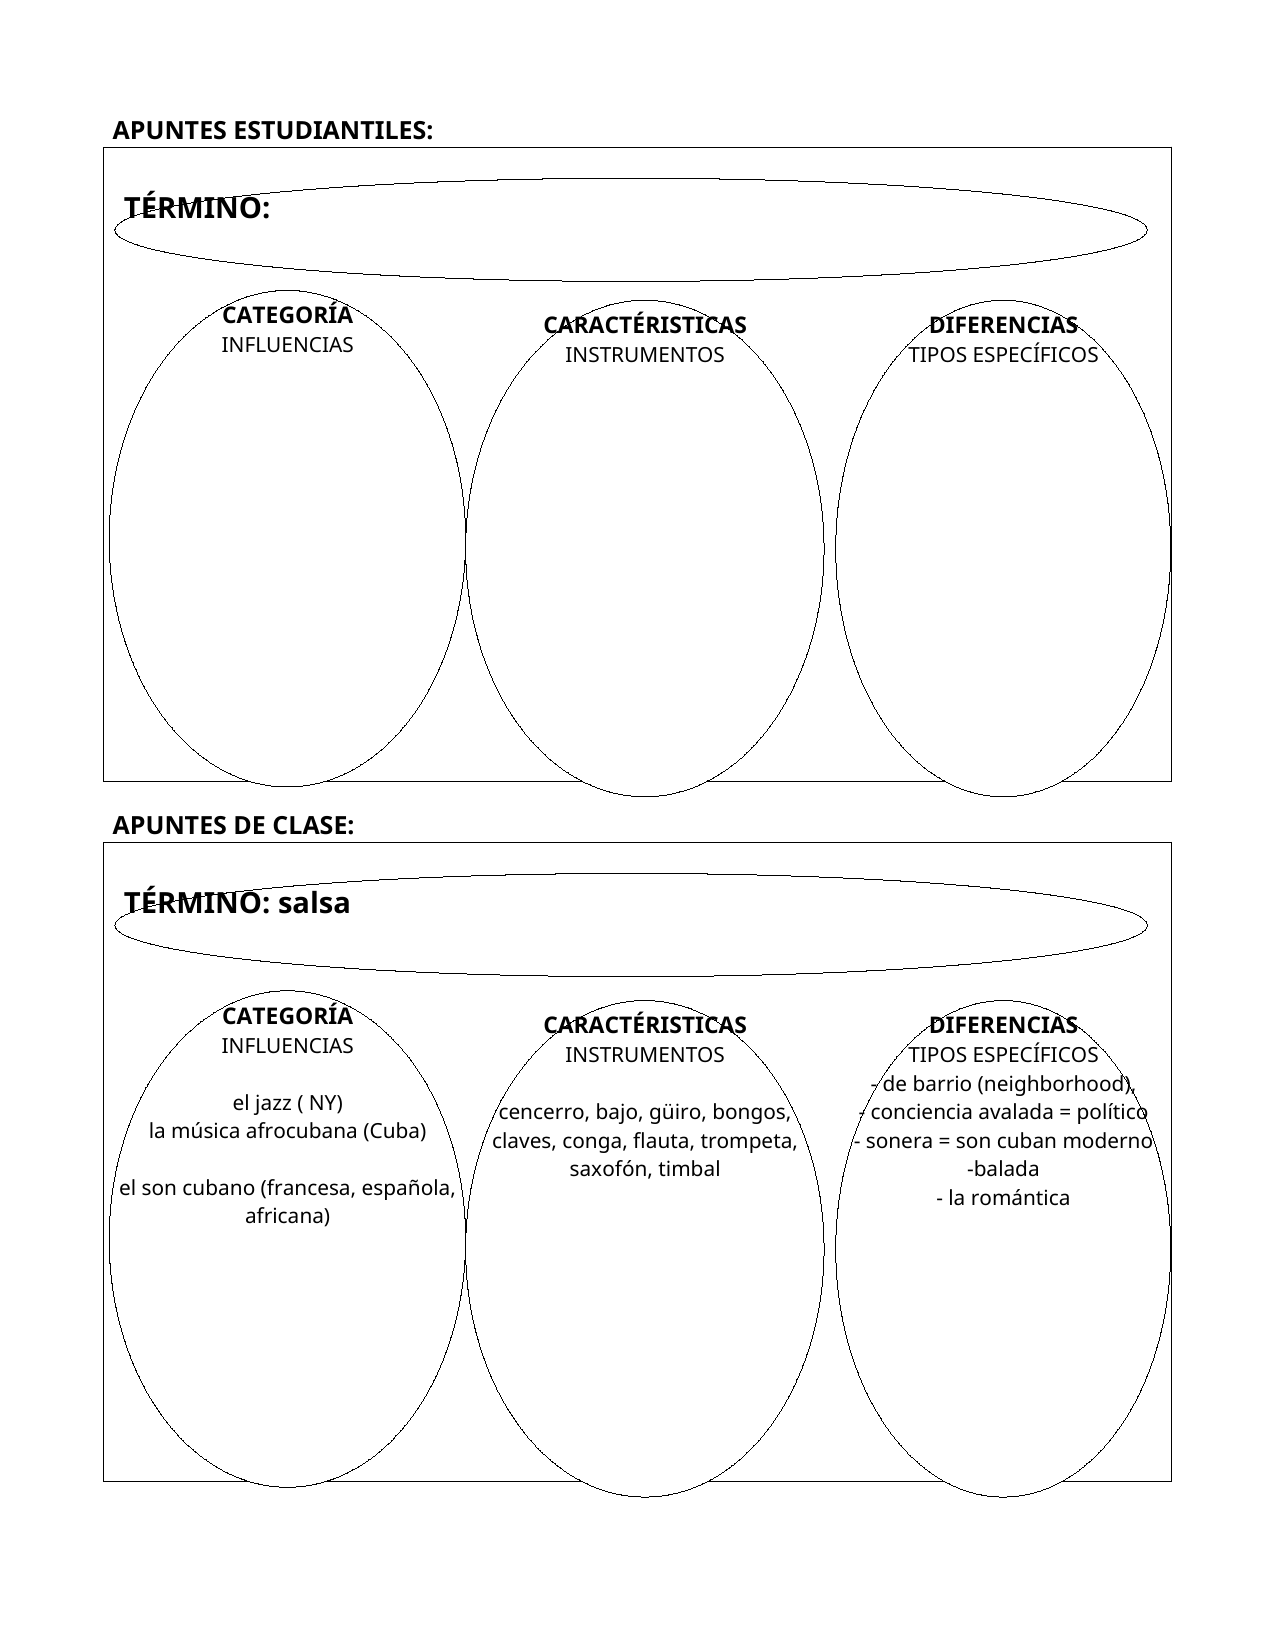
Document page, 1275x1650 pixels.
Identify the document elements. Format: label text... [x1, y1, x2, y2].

text APUNTES DE CLASE: [112, 808, 1162, 842]
text APUNTES ESTUDIANTILES: [112, 112, 1162, 147]
